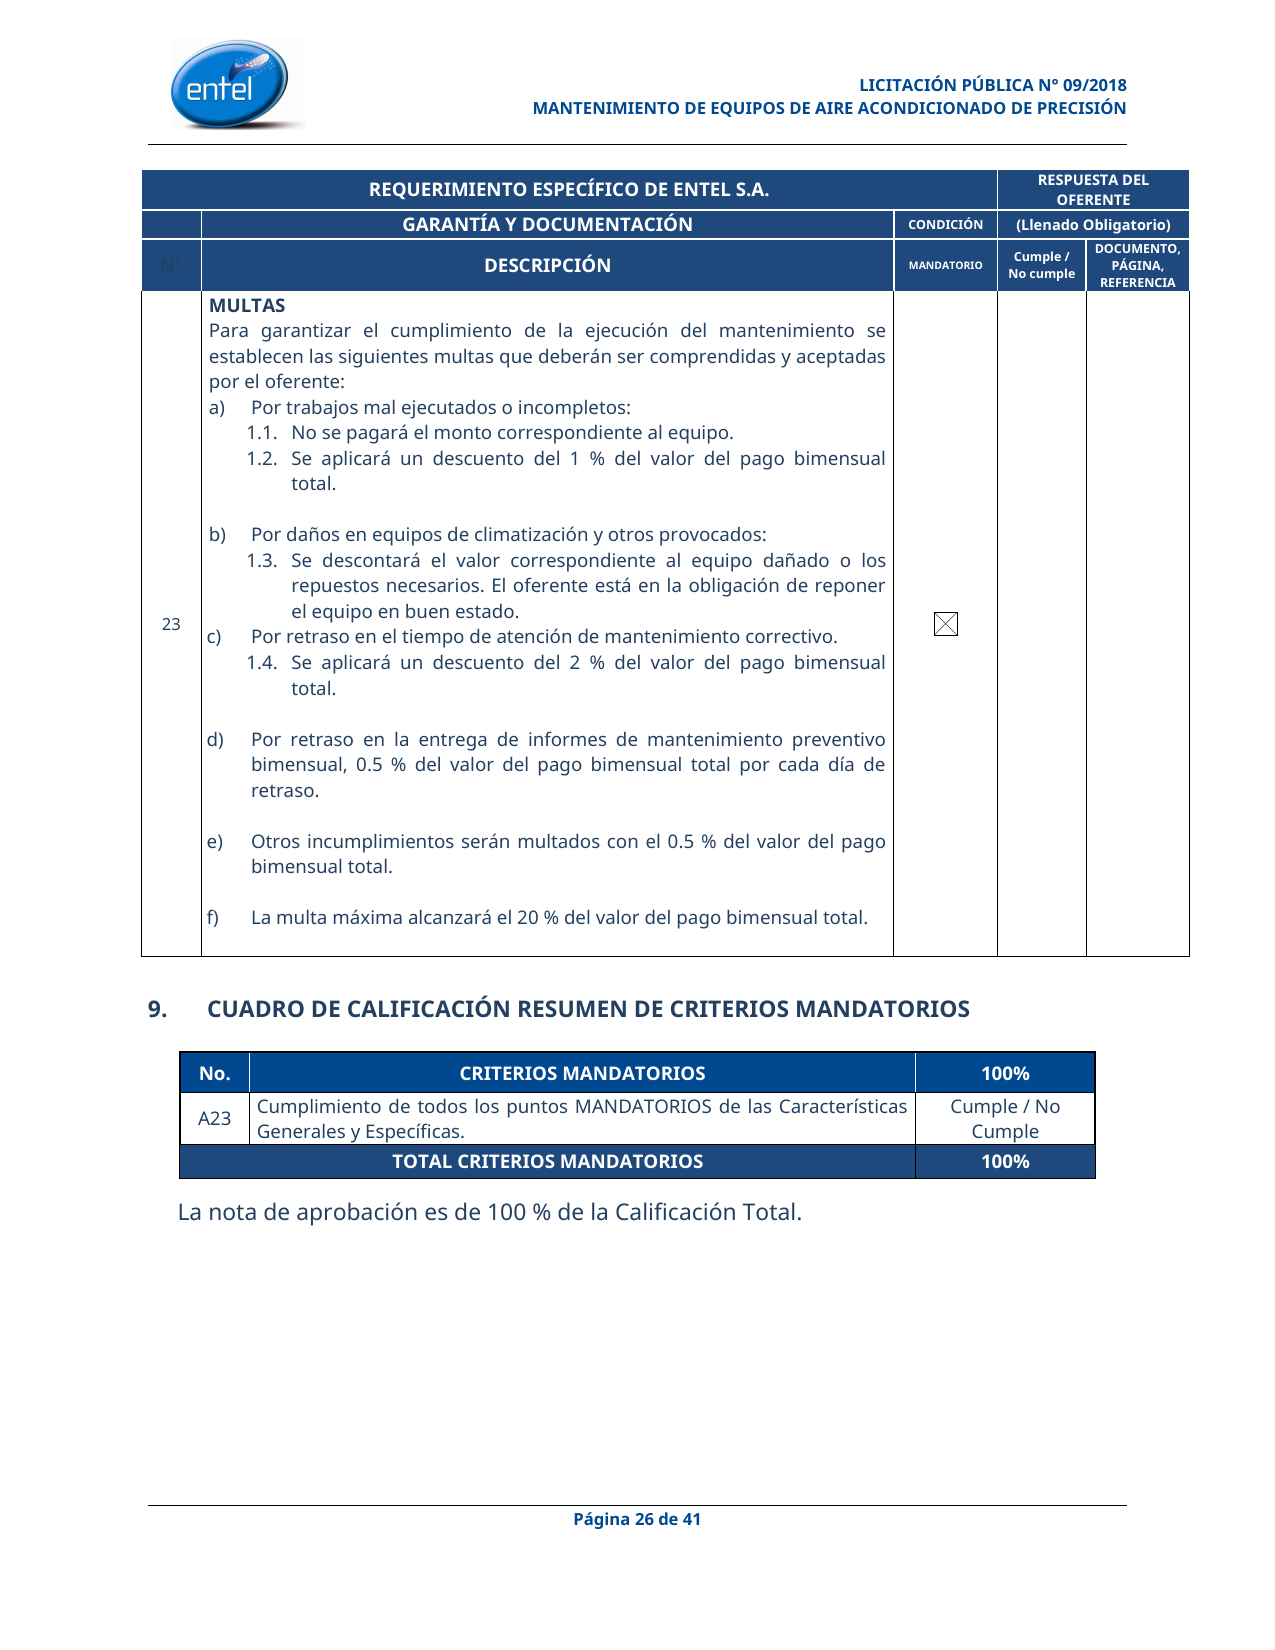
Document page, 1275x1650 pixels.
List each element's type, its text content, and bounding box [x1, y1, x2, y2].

table_cell Cumple / No Cumple [916, 1093, 1094, 1144]
table_cell [998, 293, 1086, 956]
table_cell DESCRIPCIÓN [202, 240, 893, 291]
table_header CRITERIOS MANDATORIOS [250, 1053, 915, 1092]
table_cell [1087, 291, 1189, 956]
list CUADRO DE CALIFICACIÓN RESUMEN DE CRITERIOS MANDATORIOS [148, 993, 1127, 1024]
table_cell (Llenado Obligatorio) [998, 211, 1189, 238]
text La nota de aprobación es de 100 % de la Calificación Total. [177, 1196, 1127, 1227]
table_cell N° [142, 240, 201, 291]
table_cell GARANTÍA Y DOCUMENTACIÓN [202, 211, 893, 238]
table_cell MANDATORIO [895, 240, 997, 291]
table_cell MULTAS Para garantizar el cumplimiento de la ejecución del mantenimiento se establecen las siguientes multas que deberán ser comprendidas y aceptadas por el oferente: Por trabajos mal ejecutados o incompletos: No se pagará el monto correspondiente al equipo. Se aplicará un descuento del 1 % del valor del pago bimensual total. Por daños en equipos de climatización y otros provocados: Se descontará el valor correspondiente al equipo dañado o los repuestos necesarios. El oferente está en la obligación de reponer el equipo en buen estado. Por retraso en el tiempo de atención de mantenimiento correctivo. Se aplicará un descuento del 2 % del valor del pago bimensual total. Por retraso en la entrega de informes de mantenimiento preventivo bimensual, 0.5 % del valor del pago bimensual total por cada día de retraso. Otros incumplimientos serán multados con el 0.5 % del valor del pago bimensual total. La multa máxima alcanzará el 20 % del valor del pago bimensual total. [202, 293, 893, 956]
table_cell Cumplimiento de todos los puntos MANDATORIOS de las Características Generales y Específicas. [250, 1093, 915, 1144]
table_cell DOCUMENTO, PÁGINA, REFERENCIA [1087, 240, 1189, 291]
table_cell Cumple / No cumple [998, 240, 1085, 291]
table_cell TOTAL CRITERIOS MANDATORIOS [180, 1145, 915, 1178]
table_header No. [181, 1053, 249, 1092]
table_cell [142, 211, 201, 238]
picture [170, 38, 305, 130]
table_cell A23 [181, 1093, 249, 1144]
table_header RESPUESTA DEL OFERENTE [998, 170, 1189, 209]
table_cell CONDICIÓN [895, 211, 997, 238]
table_header REQUERIMIENTO ESPECÍFICO DE ENTEL S.A. [142, 170, 997, 209]
table_header 100% [916, 1053, 1094, 1092]
table_cell 100% [916, 1145, 1095, 1178]
table_cell 23 [142, 293, 201, 956]
table_cell [894, 293, 997, 956]
